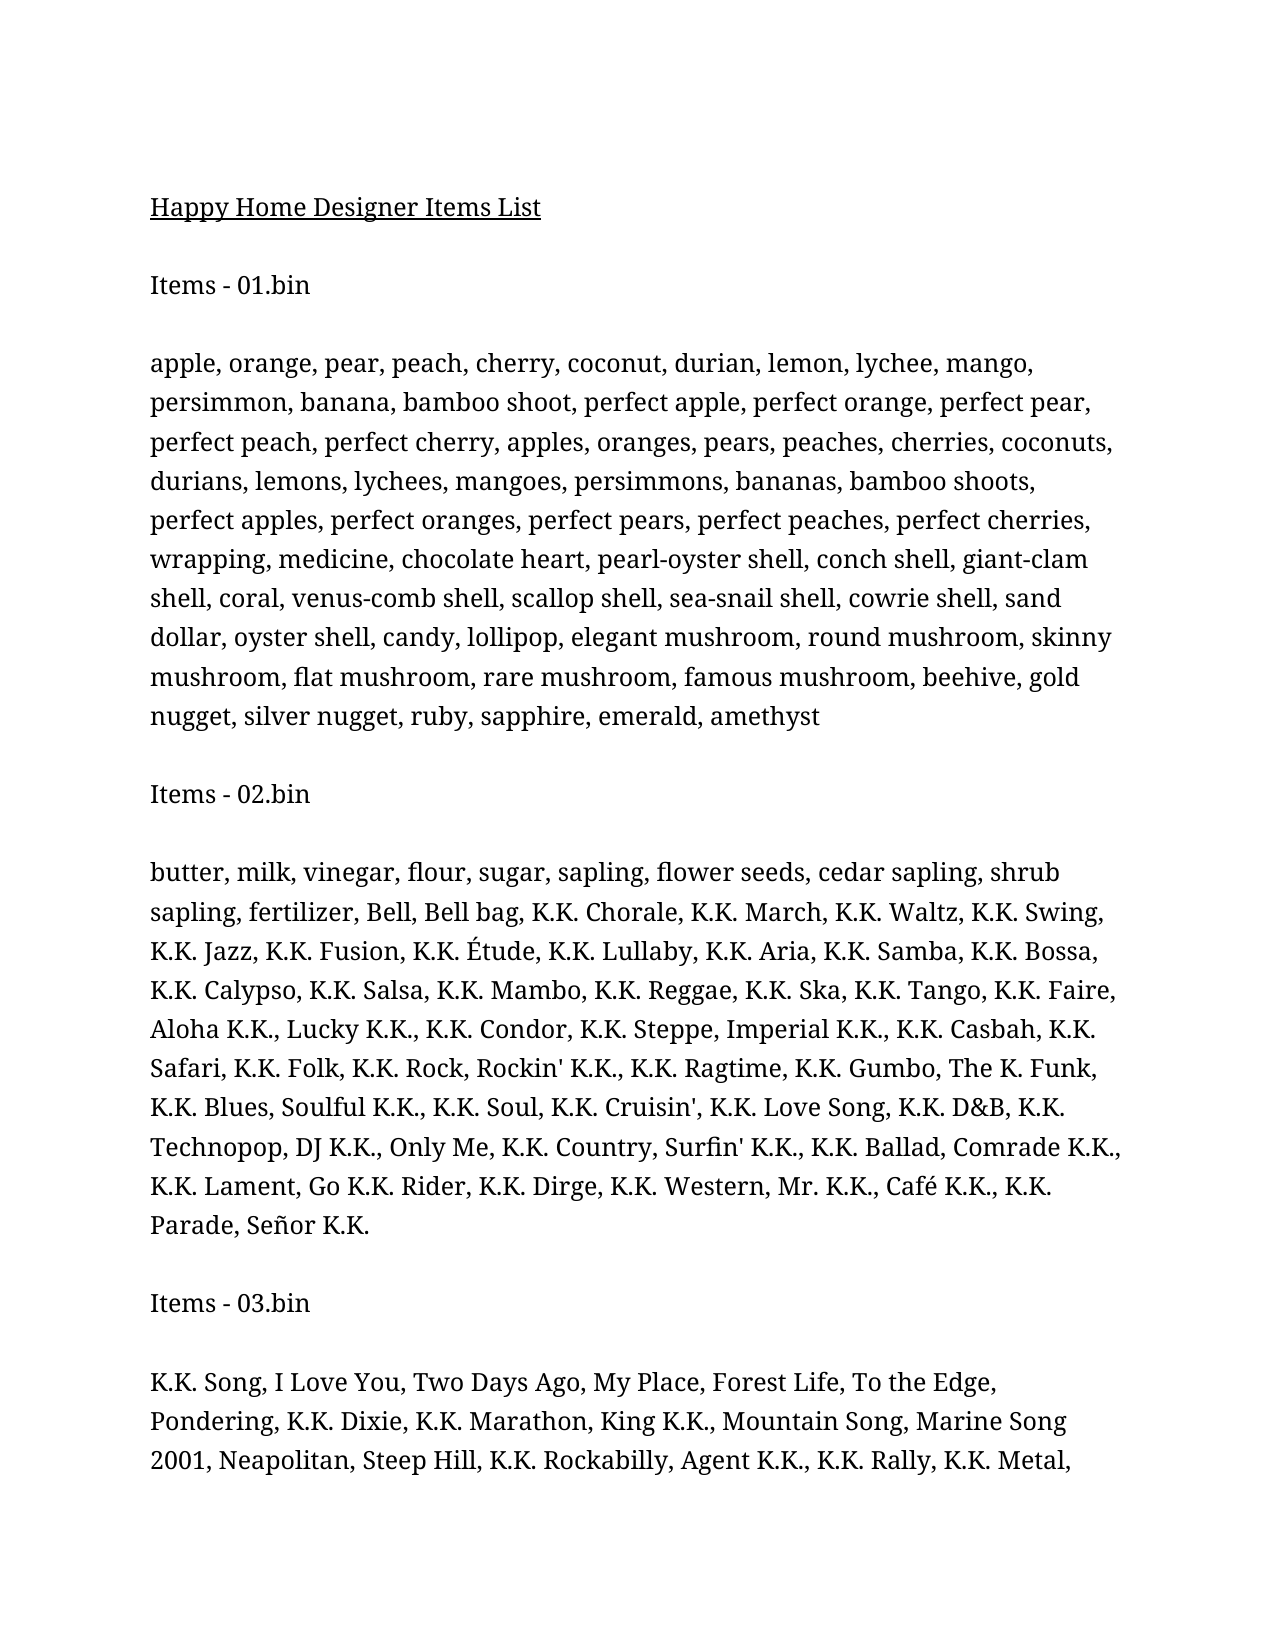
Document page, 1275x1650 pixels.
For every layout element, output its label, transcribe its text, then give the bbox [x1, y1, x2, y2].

text Happy Home Designer Items List [150, 189, 1125, 223]
text Items - 02.bin [150, 777, 1125, 811]
text Items - 03.bin [150, 1286, 1125, 1320]
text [150, 1364, 1125, 1477]
text Items - 01.bin [150, 267, 1125, 302]
text butter, milk, vinegar, flour, sugar, sapling, flower seeds, cedar sapling, shrub sapling, fertilizer, Bell, Bell bag, K.K. Chorale, K.K. March, K.K. Waltz, K.K. Swing, K.K. Jazz, K.K. Fusion, K.K. Étude, K.K. Lullaby, K.K. Aria, K.K. Samba, K.K. Bossa, K.K. Calypso, K.K. Salsa, K.K. Mambo, K.K. Reggae, K.K. Ska, K.K. Tango, K.K. Faire, Aloha K.K., Lucky K.K., K.K. Condor, K.K. Steppe, Imperial K.K., K.K. Casbah, K.K. Safari, K.K. Folk, K.K. Rock, Rockin' K.K., K.K. Ragtime, K.K. Gumbo, The K. Funk, K.K. Blues, Soulful K.K., K.K. Soul, K.K. Cruisin', K.K. Love Song, K.K. D&B, K.K. Technopop, DJ K.K., Only Me, K.K. Country, Surfin' K.K., K.K. Ballad, Comrade K.K., K.K. Lament, Go K.K. Rider, K.K. Dirge, K.K. Western, Mr. K.K., Café K.K., K.K. Parade, Señor K.K. [150, 855, 1125, 1242]
text apple, orange, pear, peach, cherry, coconut, durian, lemon, lychee, mango, persimmon, banana, bamboo shoot, perfect apple, perfect orange, perfect pear, perfect peach, perfect cherry, apples, oranges, pears, peaches, cherries, coconuts, durians, lemons, lychees, mangoes, persimmons, bananas, bamboo shoots, perfect apples, perfect oranges, perfect pears, perfect peaches, perfect cherries, wrapping, medicine, chocolate heart, pearl-oyster shell, conch shell, giant-clam shell, coral, venus-comb shell, scallop shell, sea-snail shell, cowrie shell, sand dollar, oyster shell, candy, lollipop, elegant mushroom, round mushroom, skinny mushroom, flat mushroom, rare mushroom, famous mushroom, beehive, gold nugget, silver nugget, ruby, sapphire, emerald, amethyst [150, 346, 1125, 732]
